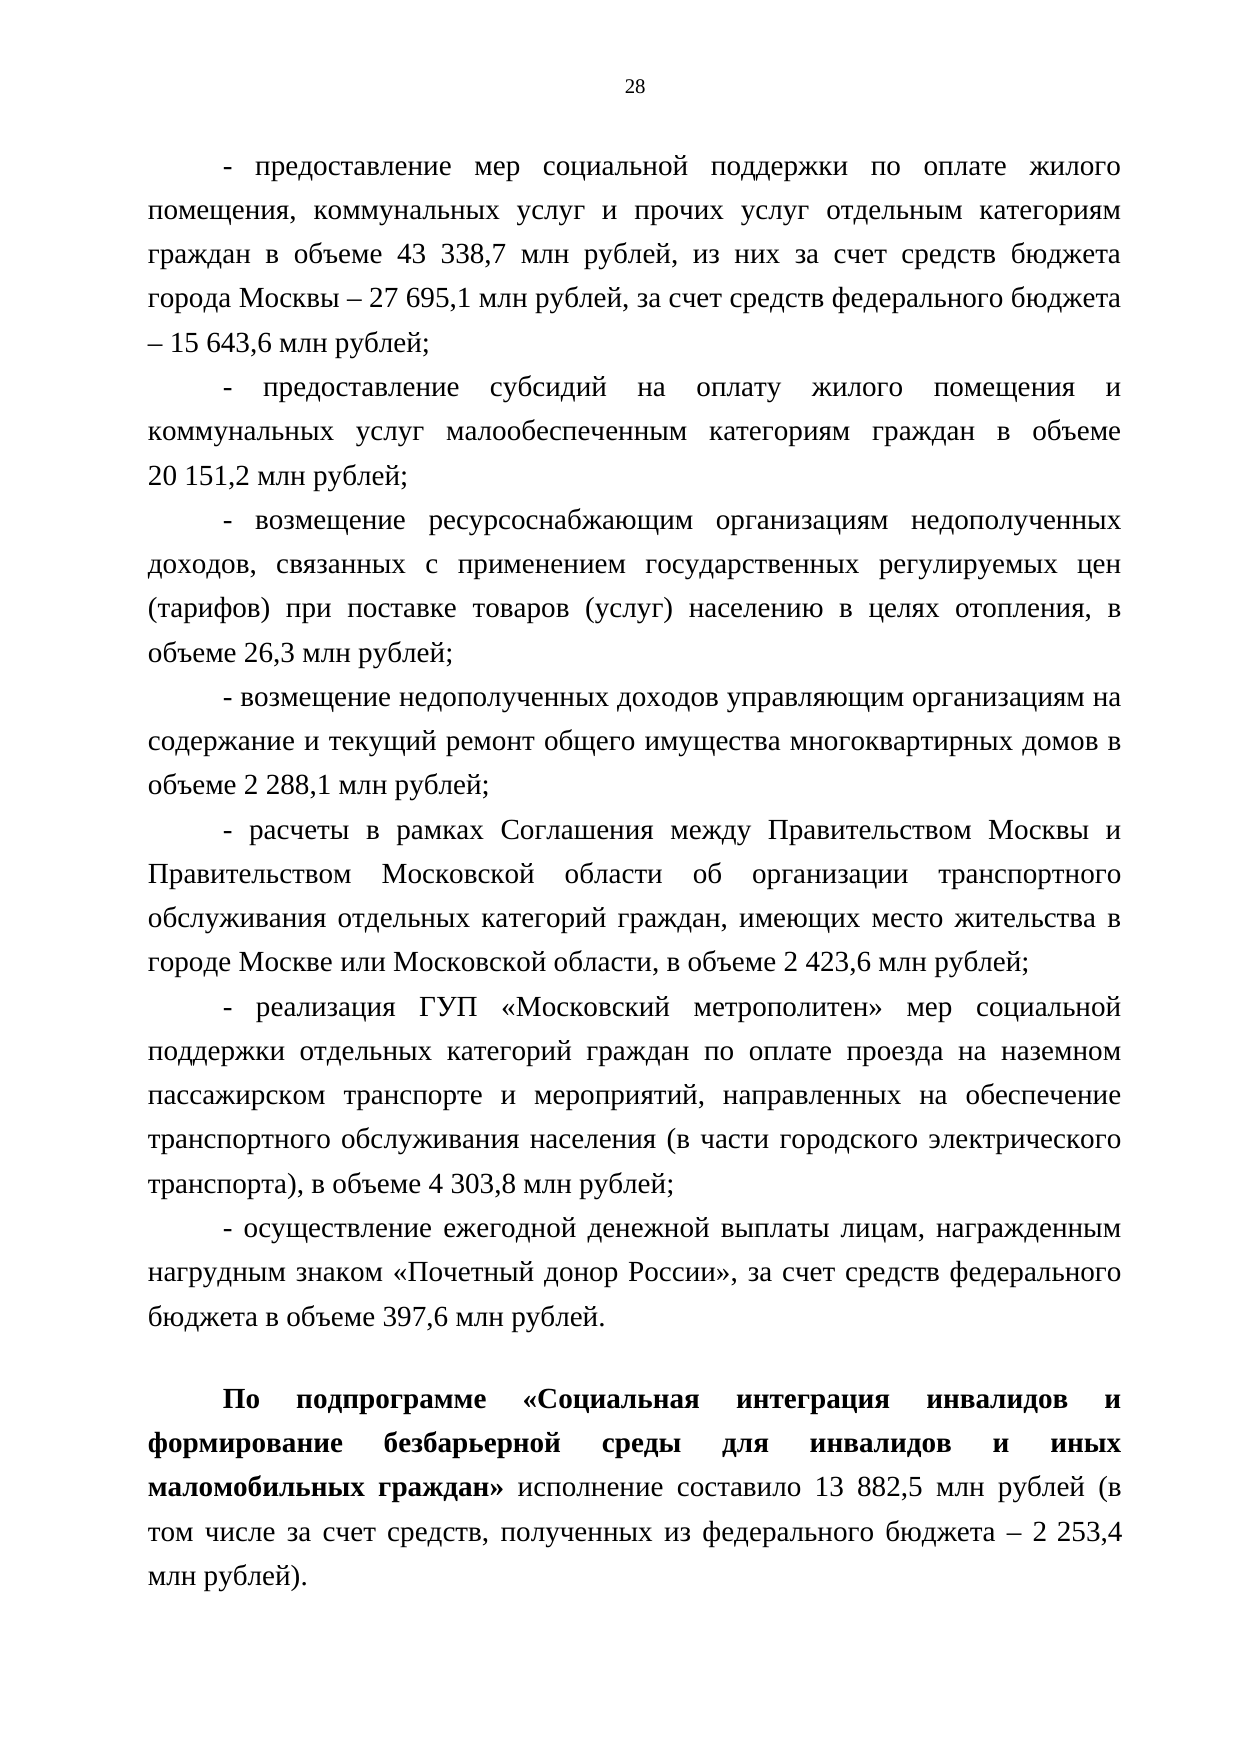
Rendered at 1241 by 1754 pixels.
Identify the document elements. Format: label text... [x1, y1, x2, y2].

text - возмещение ресурсоснабжающим организациям недополученных доходов, связанных с применением государственных регулируемых цен (тарифов) при поставке товаров (услуг) населению в целях отопления, в объеме 26,3 млн рублей; [148, 502, 1122, 668]
text - возмещение недополученных доходов управляющим организациям на содержание и текущий ремонт общего имущества многоквартирных домов в объеме 2 288,1 млн рублей; [148, 679, 1122, 801]
text - расчеты в рамках Соглашения между Правительством Москвы и Правительством Московской области об организации транспортного обслуживания отдельных категорий граждан, имеющих место жительства в городе Москве или Московской области, в объеме 2 423,6 млн рублей; [148, 812, 1122, 978]
text - реализация ГУП «Московский метрополитен» мер социальной поддержки отдельных категорий граждан по оплате проезда на наземном пассажирском транспорте и мероприятий, направленных на обеспечение транспортного обслуживания населения (в части городского электрического транспорта), в объеме 4 303,8 млн рублей; [148, 989, 1122, 1199]
text - предоставление субсидий на оплату жилого помещения и коммунальных услуг малообеспеченным категориям граждан в объеме 20 151,2 млн рублей; [148, 369, 1122, 491]
text По подпрограмме «Социальная интеграция инвалидов и формирование безбарьерной среды для инвалидов и иных маломобильных граждан» исполнение составило 13 882,5 млн рублей (в том числе за счет средств, полученных из федерального бюджета – 2 253,4 млн рублей). [148, 1381, 1122, 1592]
text - осуществление ежегодной денежной выплаты лицам, награжденным нагрудным знаком «Почетный донор России», за счет средств федерального бюджета в объеме 397,6 млн рублей. [148, 1210, 1122, 1332]
text - предоставление мер социальной поддержки по оплате жилого помещения, коммунальных услуг и прочих услуг отдельным категориям граждан в объеме 43 338,7 млн рублей, из них за счет средств бюджета города Москвы – 27 695,1 млн рублей, за счет средств федерального бюджета – 15 643,6 млн рублей; [148, 148, 1122, 358]
